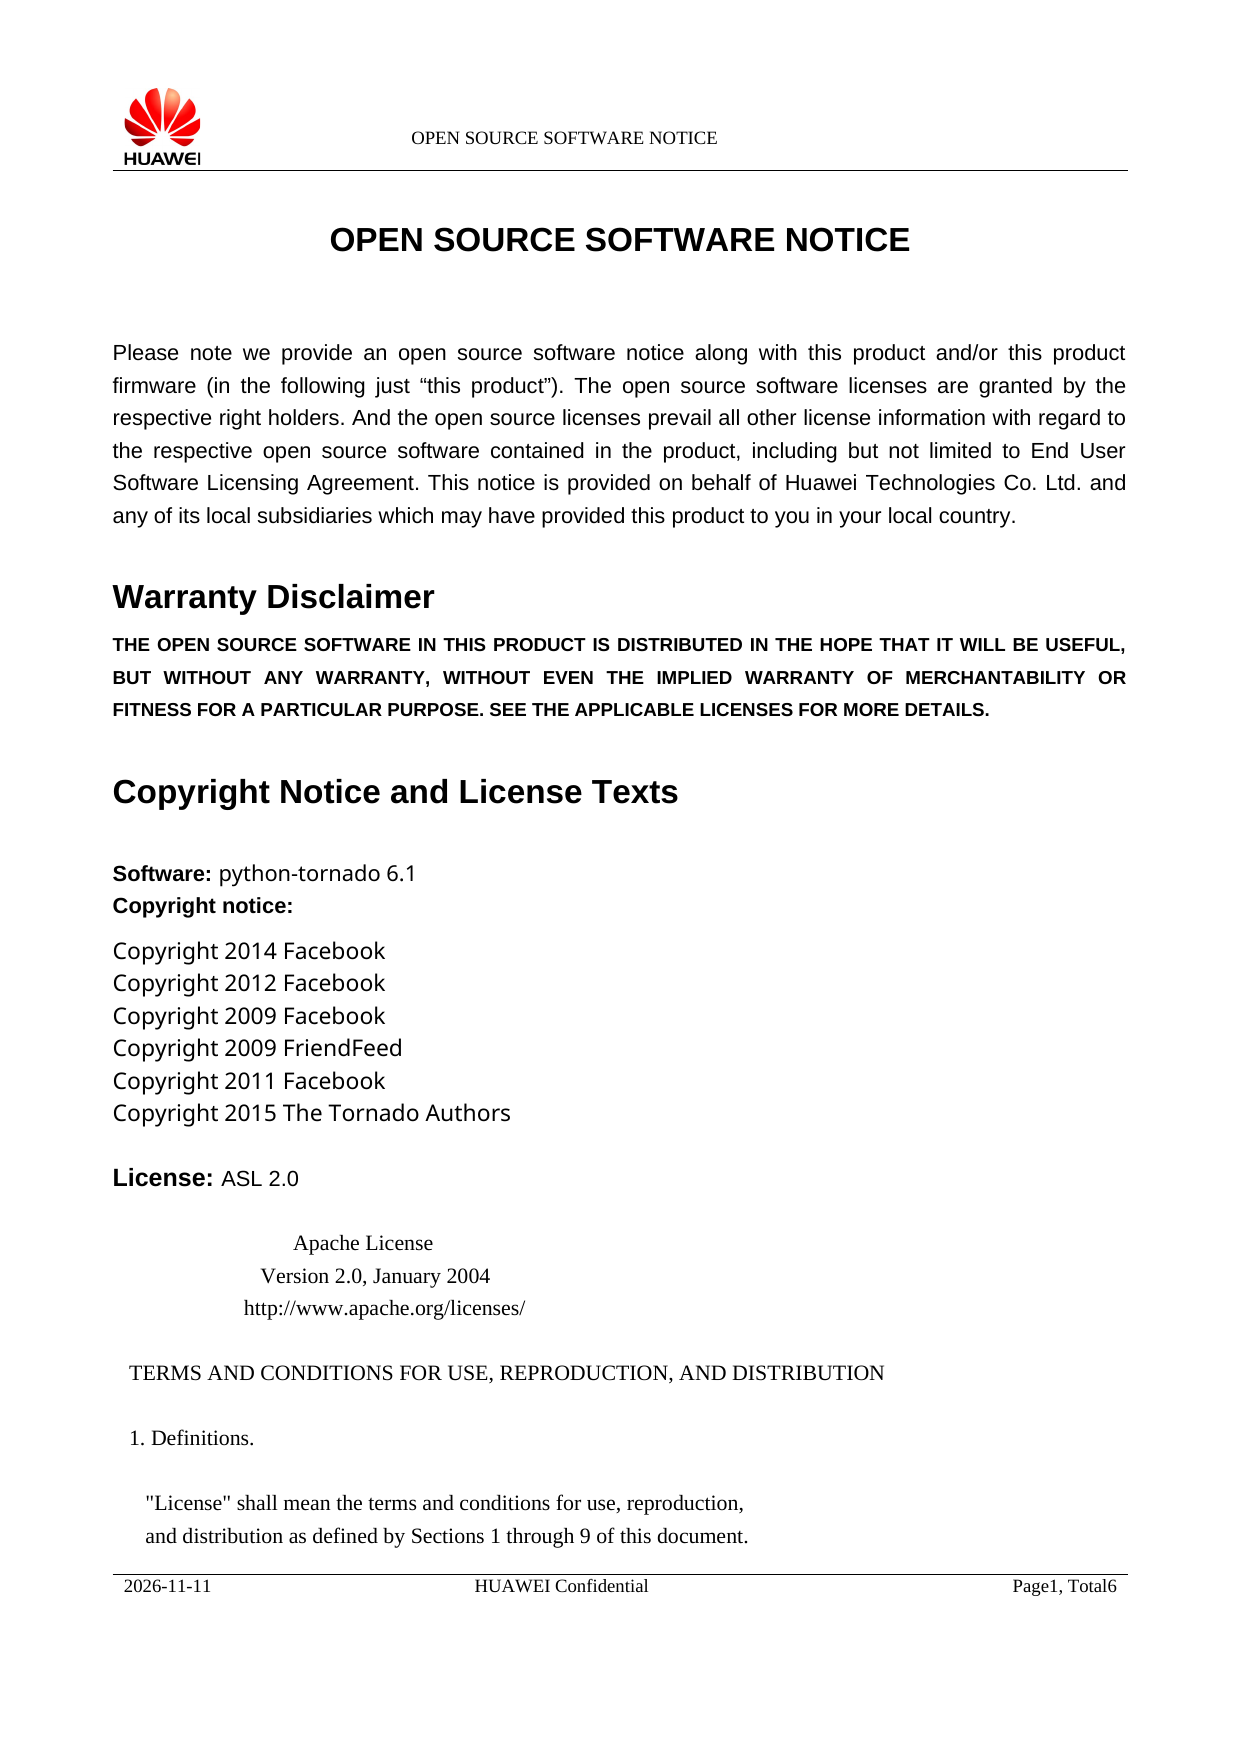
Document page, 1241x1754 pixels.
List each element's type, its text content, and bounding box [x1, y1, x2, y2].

title Software: python-tornado 6.1 [112, 856, 1128, 889]
text OPEN SOURCE SOFTWARE NOTICE [112, 206, 1128, 271]
text Please note we provide an open source software notice along with this product and/or this product firmware (in the following just “this product”). The open source software licenses are granted by the respective right holders. And the open source licenses prevail all other license information with regard to the respective open source software contained in the product, including but not limited to End User Software Licensing Agreement. This notice is provided on behalf of Huawei Technologies Co. Ltd. and any of its local subsidiaries which may have provided this product to you in your local country. [112, 336, 1128, 531]
text License: ASL 2.0 [112, 1161, 1128, 1194]
picture [124, 88, 201, 165]
text Warranty Disclaimer [112, 564, 1128, 629]
text Copyright notice: [112, 889, 1128, 921]
text Copyright 2014 Facebook Copyright 2012 Facebook Copyright 2009 Facebook Copyright 2009 FriendFeed Copyright 2011 Facebook Copyright 2015 The Tornado Authors [112, 934, 1128, 1161]
text The open source software in this product is distributed in the hope that it will be useful, but WITHOUT ANY WARRANTY, without even the implied warranty of MERCHANTABILITY or FITNESS FOR A PARTICULAR PURPOSE. See the applicable licenses for more details. [112, 629, 1128, 726]
text Copyright Notice and License Texts [112, 759, 1128, 824]
